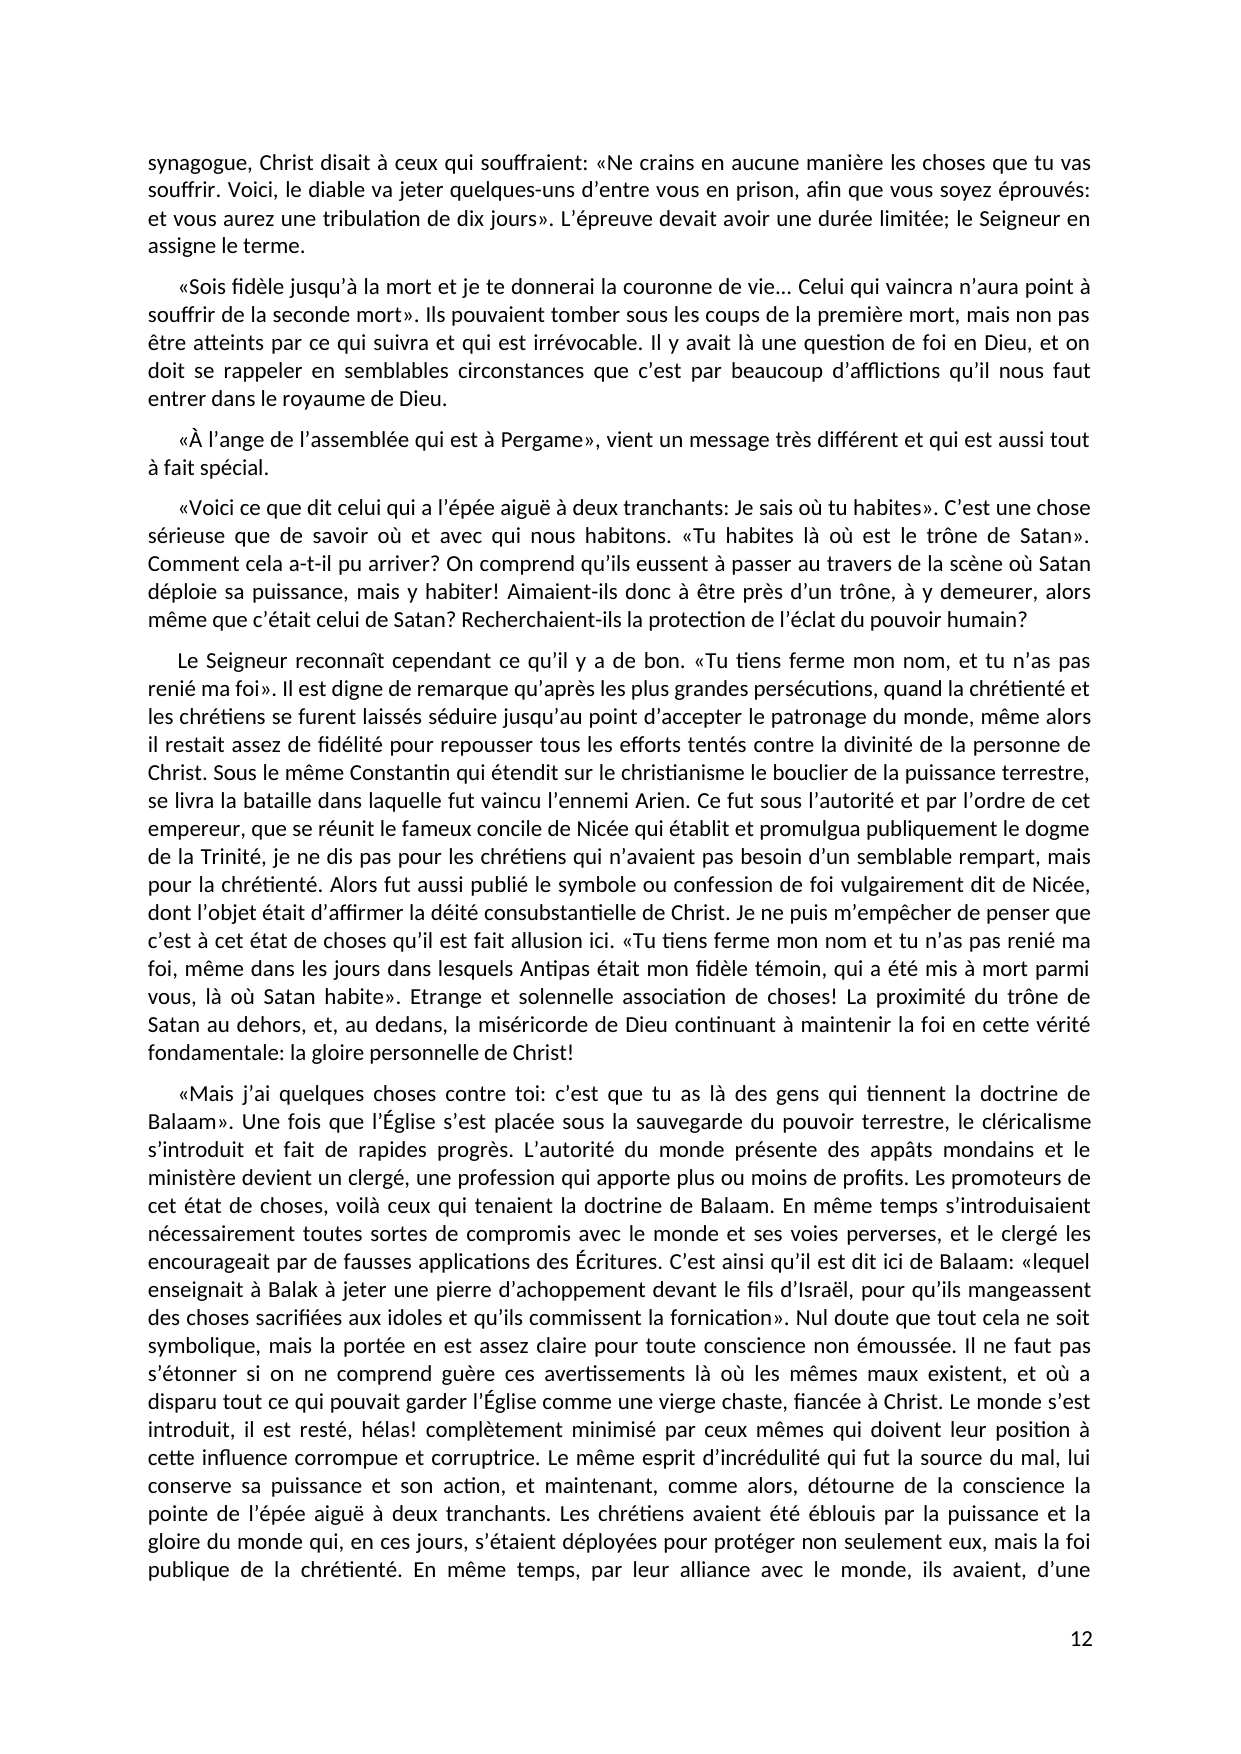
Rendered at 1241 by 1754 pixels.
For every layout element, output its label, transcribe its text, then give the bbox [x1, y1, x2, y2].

text «À l’ange de l’assemblée qui est à Pergame», vient un message très différent et qui est aussi tout à fait spécial. [148, 425, 1093, 481]
text «Voici ce que dit celui qui a l’épée aiguë à deux tranchants: Je sais où tu habites». C’est une chose sérieuse que de savoir où et avec qui nous habitons. «Tu habites là où est le trône de Satan». Comment cela a-t-il pu arriver? On comprend qu’ils eussent à passer au travers de la scène où Satan déploie sa puissance, mais y habiter! Aimaient-ils donc à être près d’un trône, à y demeurer, alors même que c’était celui de Satan? Recherchaient-ils la protection de l’éclat du pouvoir humain? [148, 493, 1093, 633]
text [148, 148, 1093, 260]
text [148, 1079, 1093, 1583]
text «Sois fidèle jusqu’à la mort et je te donnerai la couronne de vie... Celui qui vaincra n’aura point à souffrir de la seconde mort». Ils pouvaient tomber sous les coups de la première mort, mais non pas être atteints par ce qui suivra et qui est irrévocable. Il y avait là une question de foi en Dieu, et on doit se rappeler en semblables circonstances que c’est par beaucoup d’afflictions qu’il nous faut entrer dans le royaume de Dieu. [148, 272, 1093, 412]
text Le Seigneur reconnaît cependant ce qu’il y a de bon. «Tu tiens ferme mon nom, et tu n’as pas renié ma foi». Il est digne de remarque qu’après les plus grandes persécutions, quand la chrétienté et les chrétiens se furent laissés séduire jusqu’au point d’accepter le patronage du monde, même alors il restait assez de fidélité pour repousser tous les efforts tentés contre la divinité de la personne de Christ. Sous le même Constantin qui étendit sur le christianisme le bouclier de la puissance terrestre, se livra la bataille dans laquelle fut vaincu l’ennemi Arien. Ce fut sous l’autorité et par l’ordre de cet empereur, que se réunit le fameux concile de Nicée qui établit et promulgua publiquement le dogme de la Trinité, je ne dis pas pour les chrétiens qui n’avaient pas besoin d’un semblable rempart, mais pour la chrétienté. Alors fut aussi publié le symbole ou confession de foi vulgairement dit de Nicée, dont l’objet était d’affirmer la déité consubstantielle de Christ. Je ne puis m’empêcher de penser que c’est à cet état de choses qu’il est fait allusion ici. «Tu tiens ferme mon nom et tu n’as pas renié ma foi, même dans les jours dans lesquels Antipas était mon fidèle témoin, qui a été mis à mort parmi vous, là où Satan habite». Etrange et solennelle association de choses! La proximité du trône de Satan au dehors, et, au dedans, la miséricorde de Dieu continuant à maintenir la foi en cette vérité fondamentale: la gloire personnelle de Christ! [148, 646, 1093, 1066]
